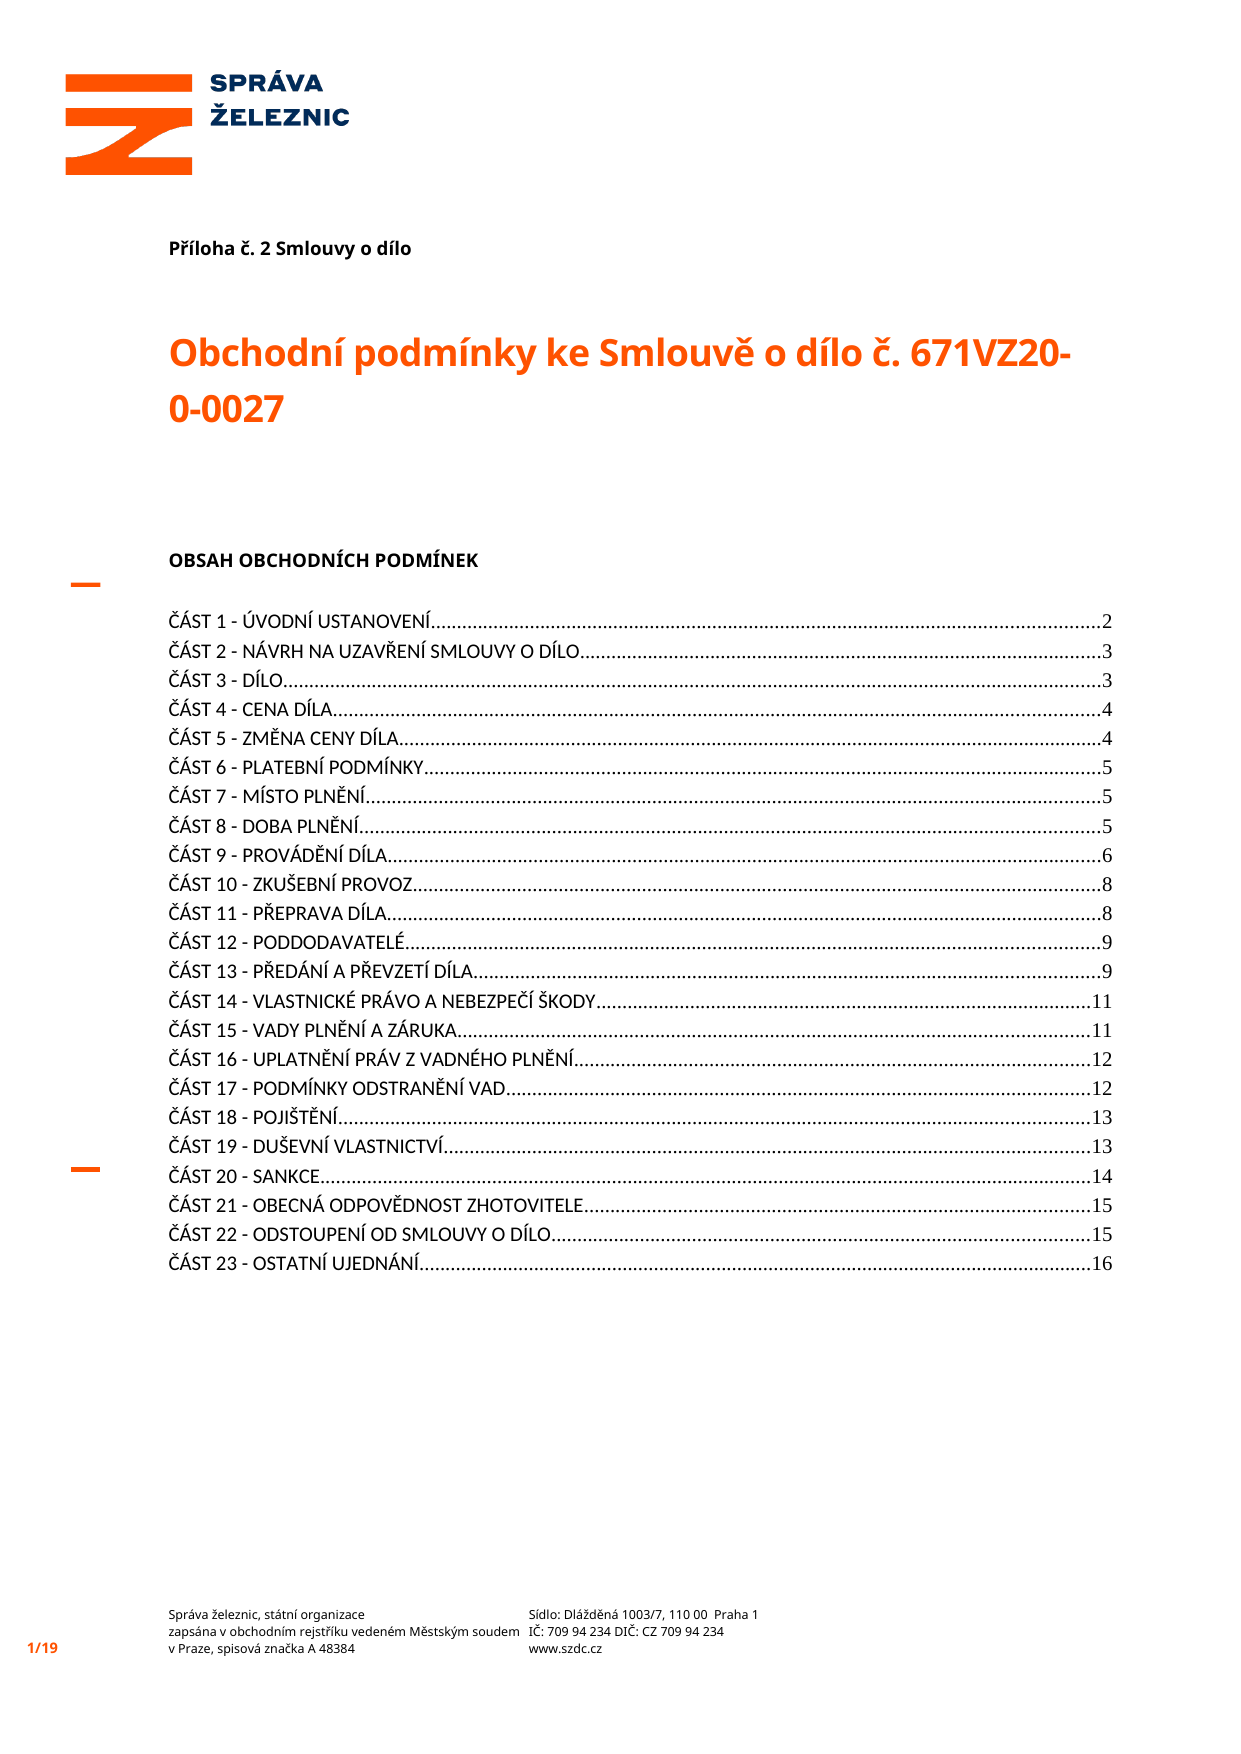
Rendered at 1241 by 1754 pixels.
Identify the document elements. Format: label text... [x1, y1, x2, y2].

text ČÁST 11 - PŘEPRAVA DÍLA 8 [168, 900, 1072, 926]
subtitle Obchodní podmínky ke Smlouvě o dílo č. 671VZ20-0-0027 [168, 326, 1072, 433]
text ČÁST 3 - DÍLO 3 [168, 667, 1072, 692]
text ČÁST 23 - OSTATNÍ UJEDNÁNÍ 16 [168, 1250, 1072, 1276]
text ČÁST 22 - ODSTOUPENÍ OD SMLOUVY O DÍLO 15 [168, 1221, 1072, 1247]
text ČÁST 8 - DOBA PLNĚNÍ 5 [168, 813, 1072, 838]
text ČÁST 21 - OBECNÁ ODPOVĚDNOST ZHOTOVITELE 15 [168, 1192, 1072, 1217]
text ČÁST 6 - PLATEBNÍ PODMÍNKY 5 [168, 754, 1072, 780]
text ČÁST 20 - SANKCE 14 [168, 1163, 1072, 1188]
text ČÁST 2 - NÁVRH NA UZAVŘENÍ SMLOUVY O DÍLO 3 [168, 638, 1072, 663]
text OBSAH OBCHODNÍCH PODMÍNEK [168, 547, 1072, 573]
text ČÁST 5 - ZMĚNA CENY DÍLA 4 [168, 725, 1072, 751]
text ČÁST 13 - PŘEDÁNÍ A PŘEVZETÍ DÍLA 9 [168, 959, 1072, 984]
text ČÁST 7 - MÍSTO PLNĚNÍ 5 [168, 784, 1072, 809]
text ČÁST 19 - DUŠEVNÍ VLASTNICTVÍ 13 [168, 1134, 1072, 1159]
picture [65, 70, 349, 175]
text ČÁST 17 - PODMÍNKY ODSTRANĚNÍ VAD 12 [168, 1075, 1072, 1101]
text ČÁST 18 - POJIŠTĚNÍ 13 [168, 1104, 1072, 1130]
text ČÁST 10 - ZKUŠEBNÍ PROVOZ 8 [168, 871, 1072, 897]
text ČÁST 4 - CENA DÍLA 4 [168, 696, 1072, 722]
text ČÁST 15 - VADY PLNĚNÍ A ZÁRUKA 11 [168, 1017, 1072, 1042]
text Příloha č. 2 Smlouvy o dílo [168, 235, 1146, 261]
text ČÁST 1 - ÚVODNÍ USTANOVENÍ 2 [168, 609, 1072, 634]
text ČÁST 14 - VLASTNICKÉ PRÁVO A NEBEZPEČÍ ŠKODY 11 [168, 988, 1072, 1013]
text ČÁST 12 - PODDODAVATELÉ 9 [168, 929, 1072, 955]
text ČÁST 16 - UPLATNĚNÍ PRÁV Z VADNÉHO PLNĚNÍ 12 [168, 1046, 1072, 1072]
text ČÁST 9 - PROVÁDĚNÍ DÍLA 6 [168, 842, 1072, 867]
